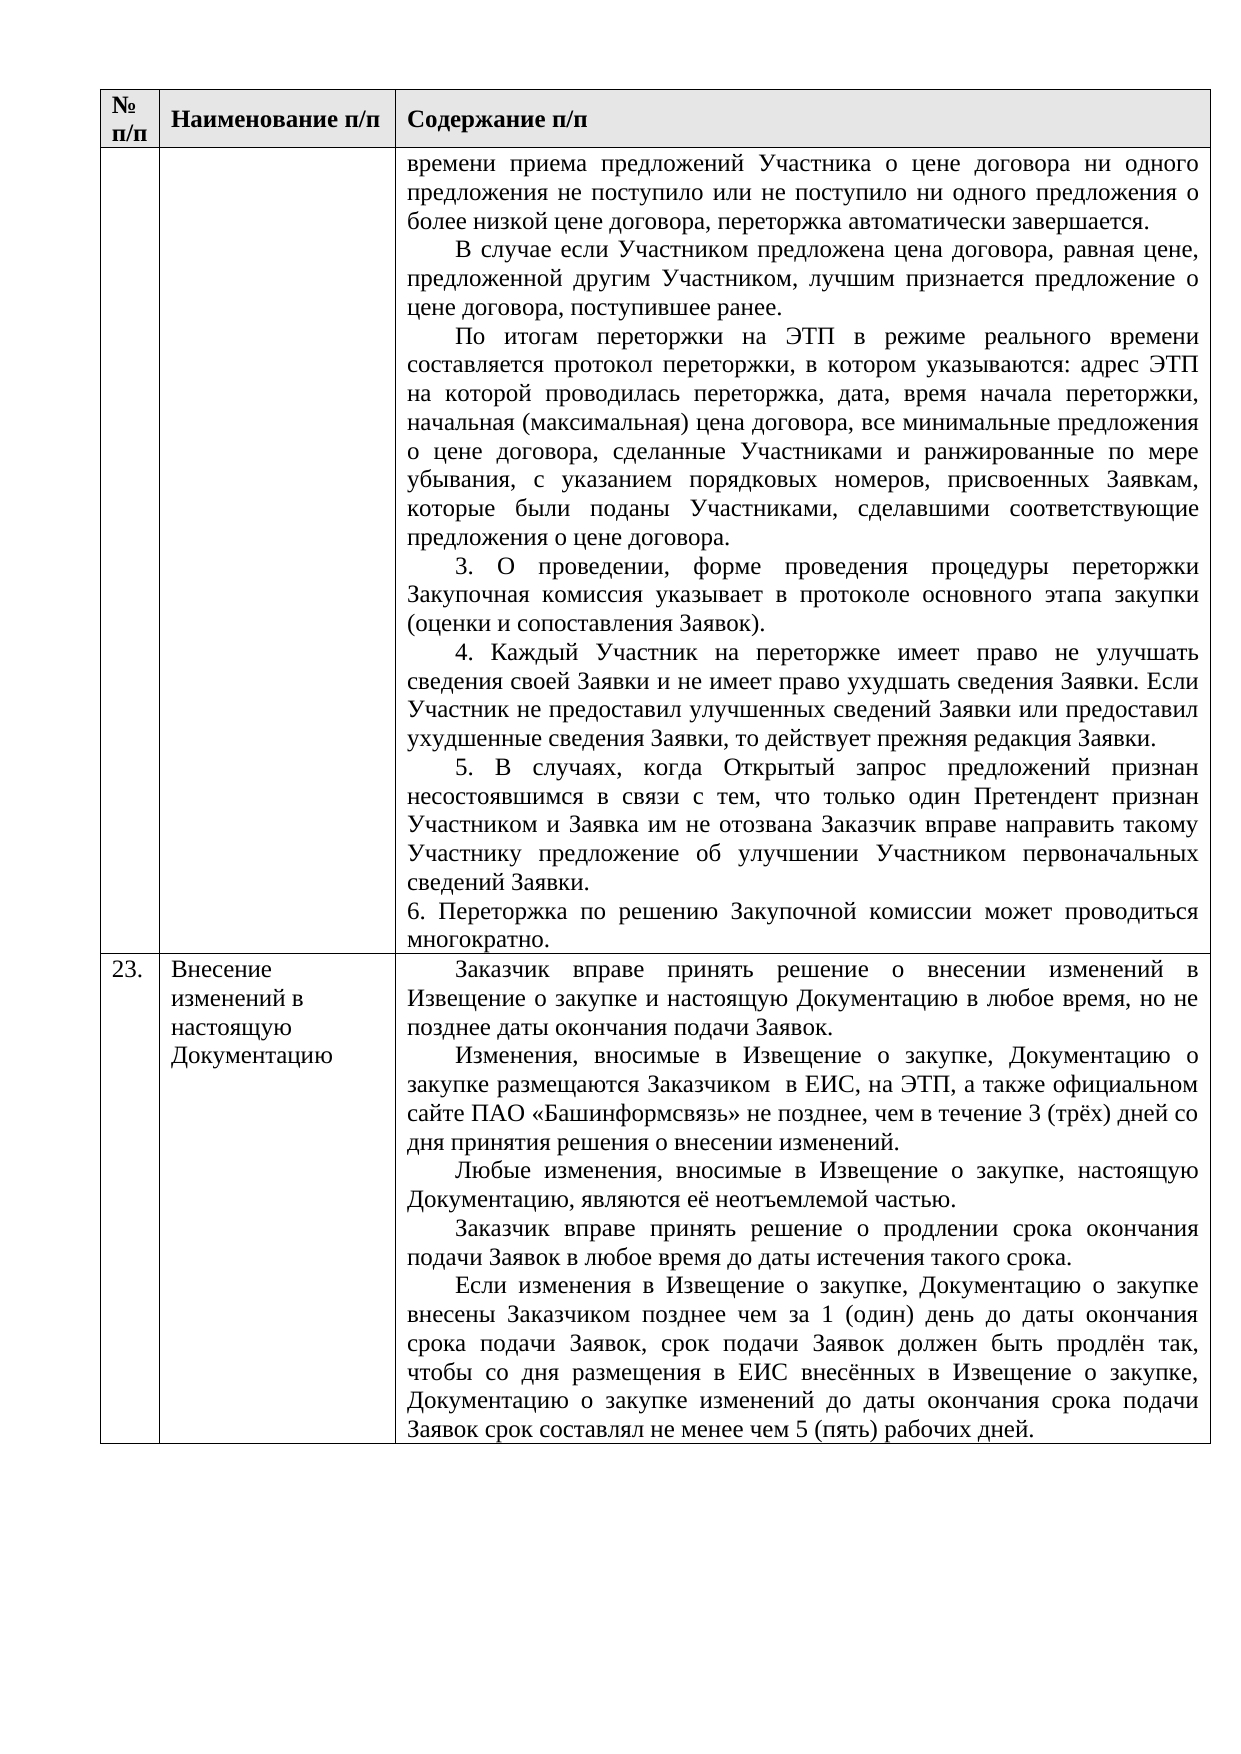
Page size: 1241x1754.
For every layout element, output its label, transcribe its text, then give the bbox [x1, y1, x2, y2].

table_cell [101, 954, 159, 1443]
table_cell [101, 148, 159, 953]
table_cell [160, 148, 395, 953]
table_header Наименование п/п [160, 90, 395, 147]
table_cell Заказчик вправе принять решение о внесении изменений в Извещение о закупке и настоящую Документацию в любое время, но не позднее даты окончания подачи Заявок. Изменения, вносимые в Извещение о закупке, Документацию о закупке размещаются Заказчиком в ЕИС, на ЭТП, а также официальном сайте ПАО «Башинформсвязь» не позднее, чем в течение 3 (трёх) дней со дня принятия решения о внесении изменений. Любые изменения, вносимые в Извещение о закупке, настоящую Документацию, являются её неотъемлемой частью. Заказчик вправе принять решение о продлении срока окончания подачи Заявок в любое время до даты истечения такого срока. Если изменения в Извещение о закупке, Документацию о закупке внесены Заказчиком позднее чем за 1 (один) день до даты окончания срока подачи Заявок, срок подачи Заявок должен быть продлён так, чтобы со дня размещения в ЕИС внесённых в Извещение о закупке, Документацию о закупке изменений до даты окончания срока подачи Заявок срок составлял не менее чем 5 (пять) рабочих дней. [396, 954, 1210, 1443]
table_cell Внесение изменений в настоящую Документацию [160, 954, 395, 1443]
table_header Содержание п/п [396, 90, 1210, 147]
table_header № п/п [101, 90, 159, 147]
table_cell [396, 148, 1210, 953]
